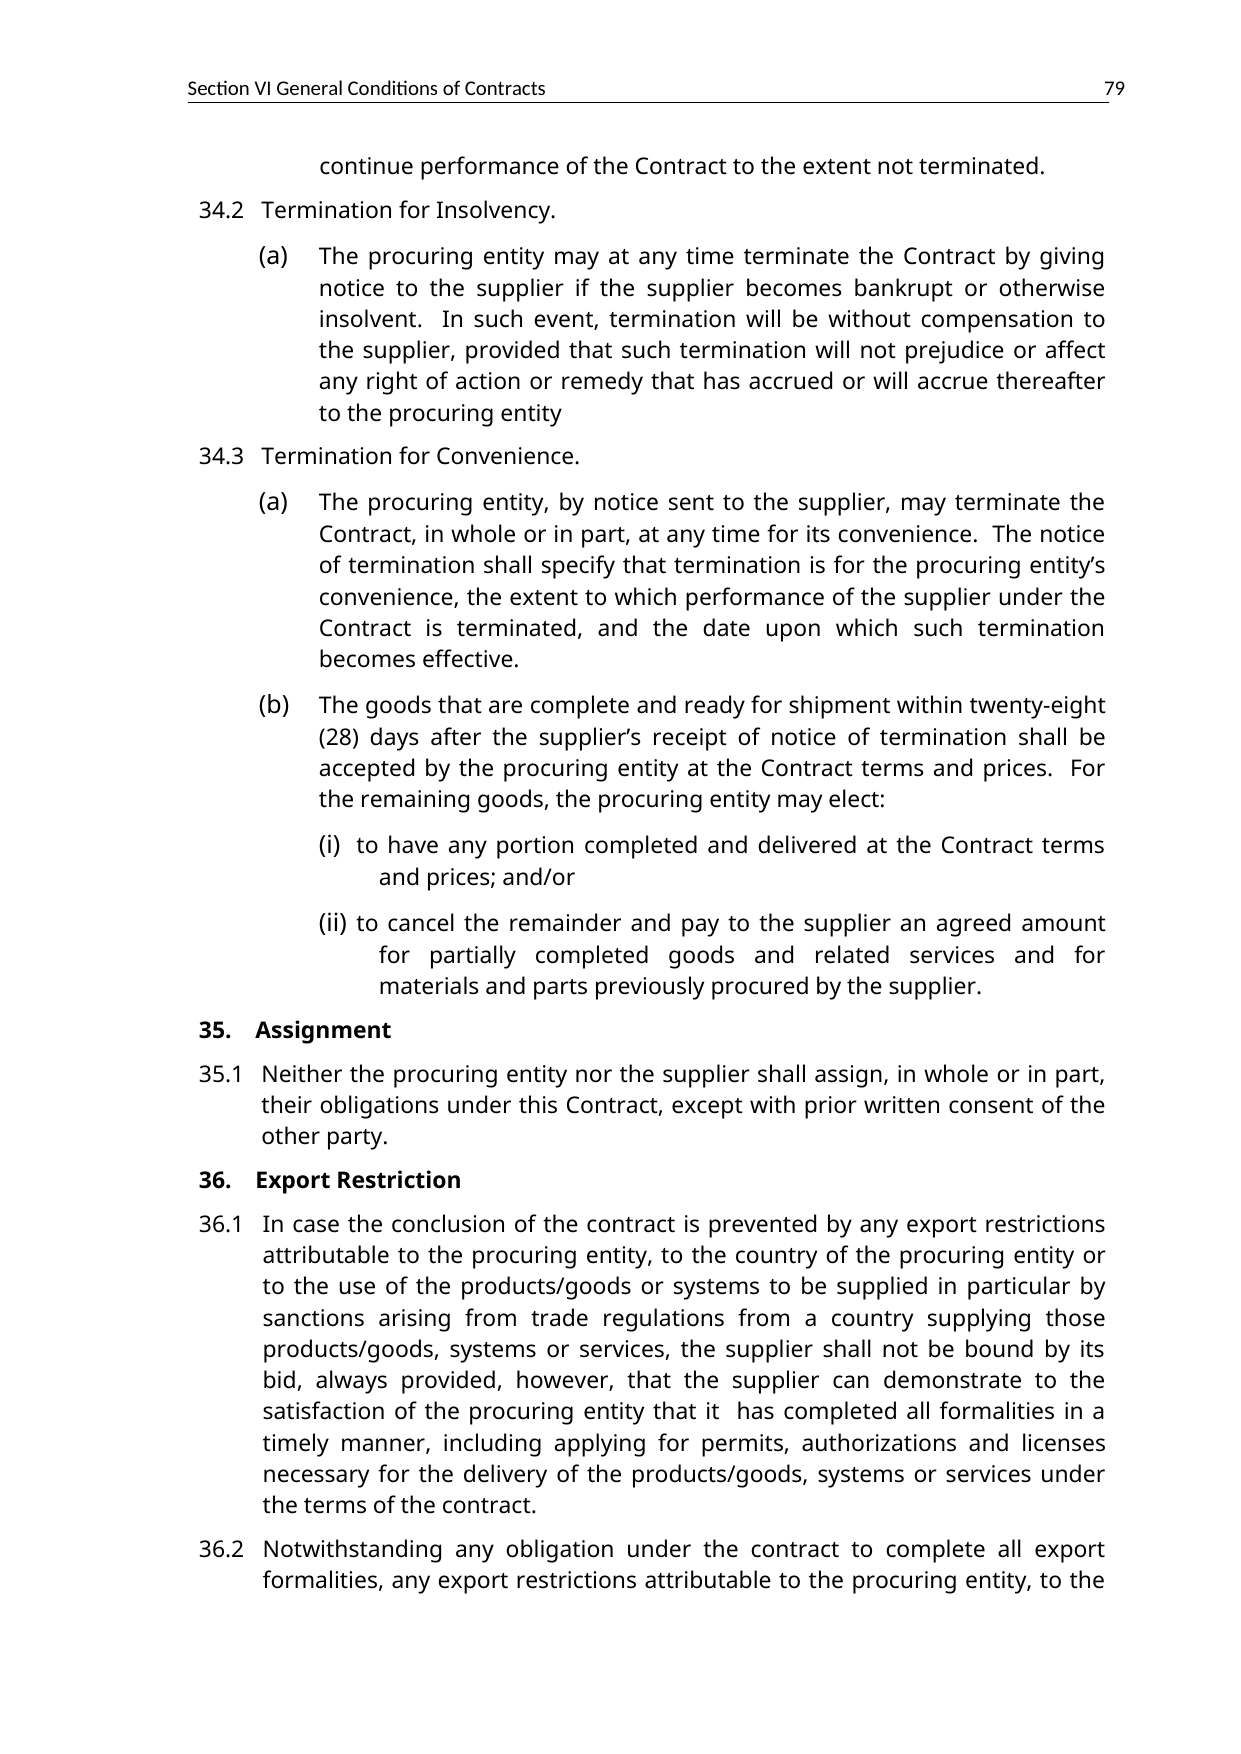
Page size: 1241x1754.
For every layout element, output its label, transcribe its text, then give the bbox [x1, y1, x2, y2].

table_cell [188, 150, 1118, 1014]
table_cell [188, 1164, 1118, 1595]
table_cell 35. Assignment Neither the procuring entity nor the supplier shall assign, in whole or in part, their obligations under this Contract, except with prior written consent of the other party. [188, 1014, 1118, 1164]
